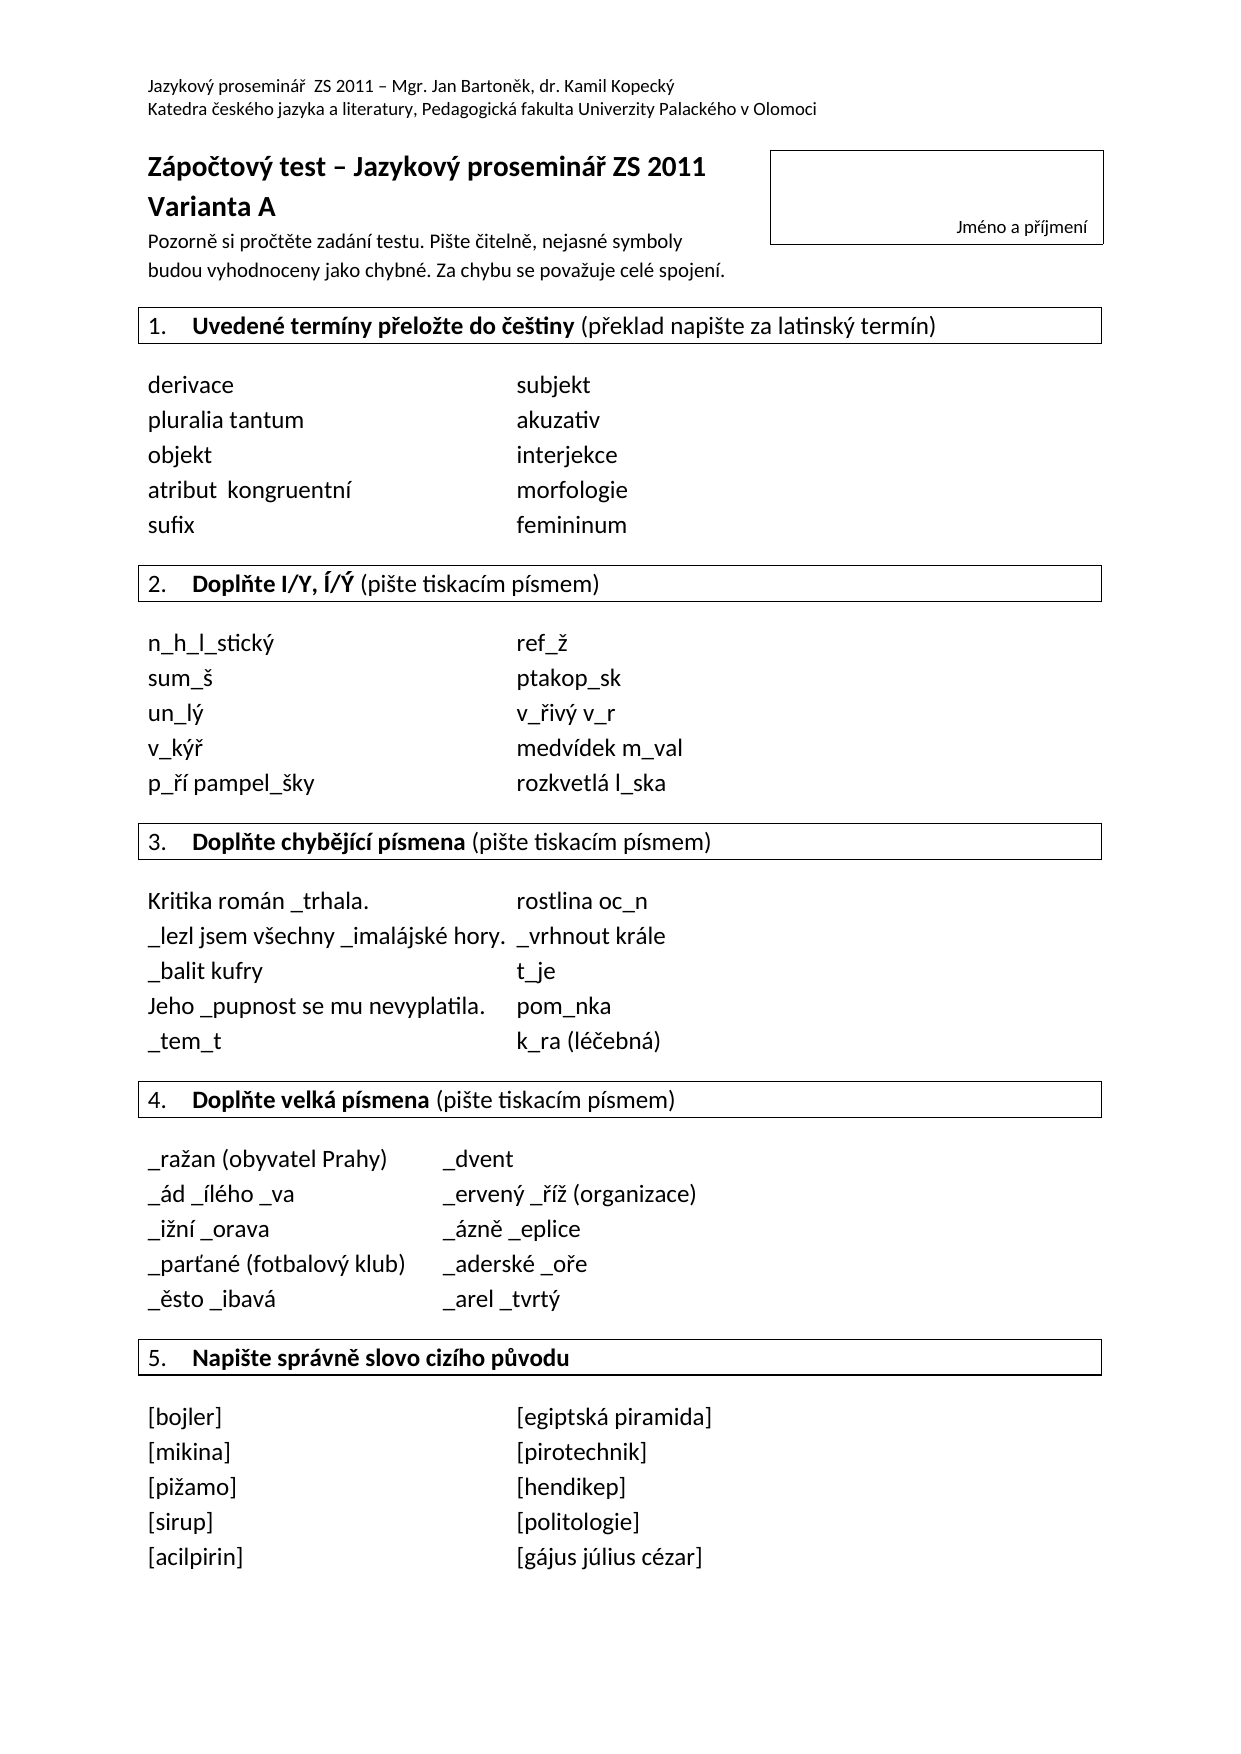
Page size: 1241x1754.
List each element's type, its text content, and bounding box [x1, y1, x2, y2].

list Doplňte I/Y, Í/Ý (pište tiskacím písmem) [139, 566, 1101, 601]
list Uvedené termíny přeložte do češtiny (překlad napište za latinský termín) [139, 308, 1101, 343]
list Doplňte chybějící písmena (pište tiskacím písmem) [139, 824, 1101, 859]
list Doplňte velká písmena (pište tiskacím písmem) [139, 1082, 1101, 1117]
list Napište správně slovo cizího původu [139, 1340, 1101, 1374]
text _ražan (obyvatel Prahy) _dvent _ád _ílého _va _ervený _říž (organizace) _ižní _orava _ázně _eplice _parťané (fotbalový klub) _aderské _oře _ěsto _ibavá _arel _tvrtý [148, 1143, 1093, 1313]
text derivace subjekt pluralia tantum akuzativ objekt interjekce atribut kongruentní morfologie sufix femininum [148, 369, 1093, 540]
text n_h_l_stický ref_ž sum_š ptakop_sk un_lý v_řivý v_r v_kýř medvídek m_val p_ří pampel_šky rozkvetlá l_ska [148, 627, 1093, 798]
text [bojler] [egiptská piramida] [mikina] [pirotechnik] [pižamo] [hendikep] [sirup] [politologie] [acilpirin] [gájus július cézar] [148, 1401, 1093, 1571]
text Kritika román _trhala. rostlina oc_n _lezl jsem všechny _imalájské hory. _vrhnout krále _balit kufry t_je Jeho _pupnost se mu nevyplatila. pom_nka _tem_t k_ra (léčebná) [148, 885, 1093, 1056]
text Zápočtový test – Jazykový proseminář ZS 2011 Varianta A Pozorně si pročtěte zadání testu. Pište čitelně, nejasné symboly budou vyhodnoceny jako chybné. Za chybu se považuje celé spojení. [148, 148, 1093, 282]
